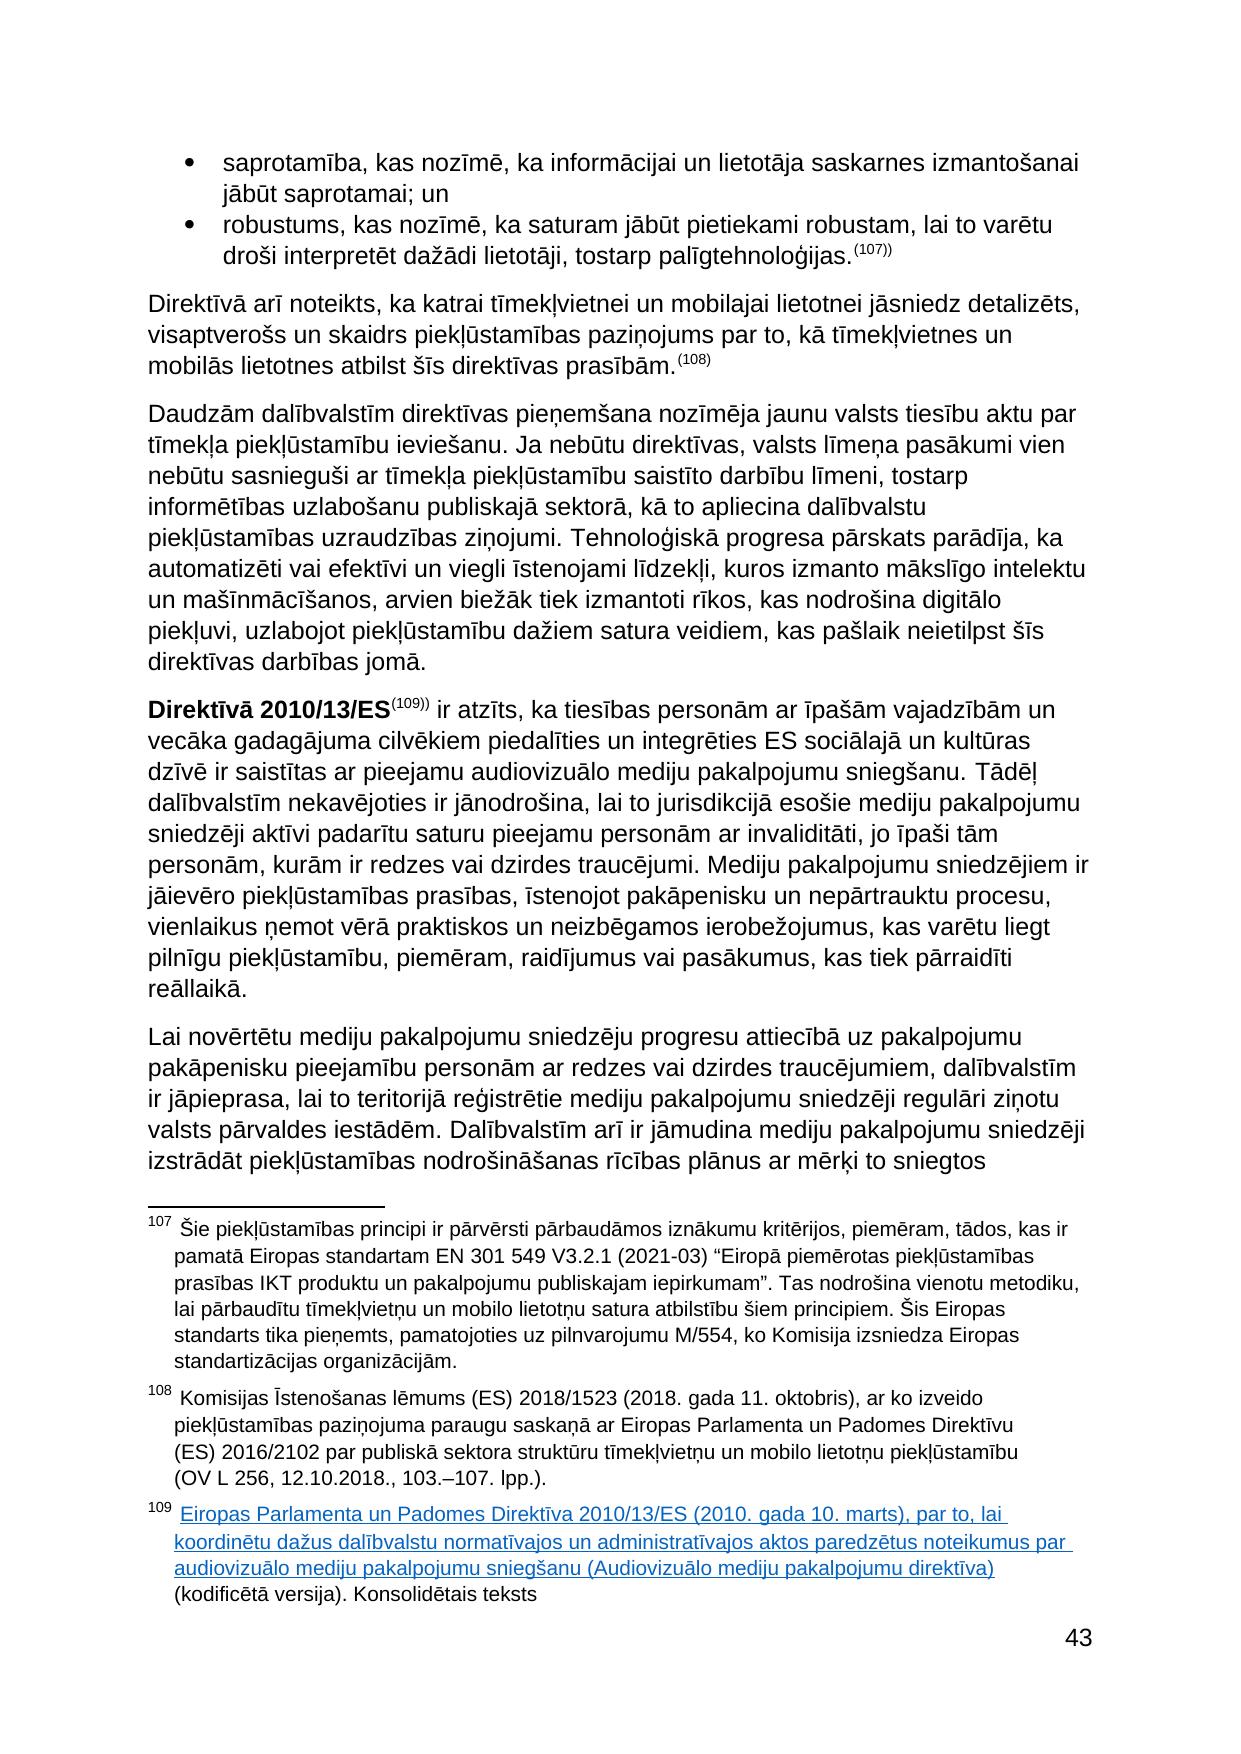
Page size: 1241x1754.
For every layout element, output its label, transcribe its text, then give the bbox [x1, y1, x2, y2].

list saprotamība, kas nozīmē, ka informācijai un lietotāja saskarnes izmantošanai jābūt saprotamai; un [185, 148, 1092, 208]
text Daudzām dalībvalstīm direktīvas pieņemšana nozīmēja jaunu valsts tiesību aktu par tīmekļa piekļūstamību ieviešanu. Ja nebūtu direktīvas, valsts līmeņa pasākumi vien nebūtu sasnieguši ar tīmekļa piekļūstamību saistīto darbību līmeni, tostarp informētības uzlabošanu publiskajā sektorā, kā to apliecina dalībvalstu piekļūstamības uzraudzības ziņojumi. Tehnoloģiskā progresa pārskats parādīja, ka automatizēti vai efektīvi un viegli īstenojami līdzekļi, kuros izmanto mākslīgo intelektu un mašīnmācīšanos, arvien biežāk tiek izmantoti rīkos, kas nodrošina digitālo piekļuvi, uzlabojot piekļūstamību dažiem satura veidiem, kas pašlaik neietilpst šīs direktīvas darbības jomā. [148, 398, 1092, 676]
text Lai novērtētu mediju pakalpojumu sniedzēju progresu attiecībā uz pakalpojumu pakāpenisku pieejamību personām ar redzes vai dzirdes traucējumiem, dalībvalstīm ir jāpieprasa, lai to teritorijā reģistrētie mediju pakalpojumu sniedzēji regulāri ziņotu valsts pārvaldes iestādēm. Dalībvalstīm arī ir jāmudina mediju pakalpojumu sniedzēji izstrādāt piekļūstamības nodrošināšanas rīcības plānus ar mērķi to sniegtos pakalpojumus nepārtraukti un pakāpeniski darīti pieejamākus personām ar invaliditāti. Par šādiem rīcības plāniem informē valstu regulatīvās iestādes vai struktūras. Katra dalībvalsts norīko vienotu, viegli pieejamu, tostarp personām ar invaliditāti, un publiski pieejamu tiešsaistes kontaktpunktu ar mērķi sniegt informāciju un saņemt sūdzības par jebkādām minētajām piekļūstamības problēmām. [148, 1022, 1092, 1174]
text Direktīvā 2010/13/ES()) ir atzīts, ka tiesības personām ar īpašām vajadzībām un vecāka gadagājuma cilvēkiem piedalīties un integrēties ES sociālajā un kultūras dzīvē ir saistītas ar pieejamu audiovizuālo mediju pakalpojumu sniegšanu. Tādēļ dalībvalstīm nekavējoties ir jānodrošina, lai to jurisdikcijā esošie mediju pakalpojumu sniedzēji aktīvi padarītu saturu pieejamu personām ar invaliditāti, jo īpaši tām personām, kurām ir redzes vai dzirdes traucējumi. Mediju pakalpojumu sniedzējiem ir jāievēro piekļūstamības prasības, īstenojot pakāpenisku un nepārtrauktu procesu, vienlaikus ņemot vērā praktiskos un neizbēgamos ierobežojumus, kas varētu liegt pilnīgu piekļūstamību, piemēram, raidījumus vai pasākumus, kas tiek pārraidīti reāllaikā. [148, 694, 1092, 1003]
text Direktīvā arī noteikts, ka katrai tīmekļvietnei un mobilajai lietotnei jāsniedz detalizēts, visaptverošs un skaidrs piekļūstamības paziņojums par to, kā tīmekļvietnes un mobilās lietotnes atbilst šīs direktīvas prasībām.() [148, 289, 1092, 379]
list robustums, kas nozīmē, ka saturam jābūt pietiekami robustam, lai to varētu droši interpretēt dažādi lietotāji, tostarp palīgtehnoloģijas.()) [185, 210, 1092, 270]
